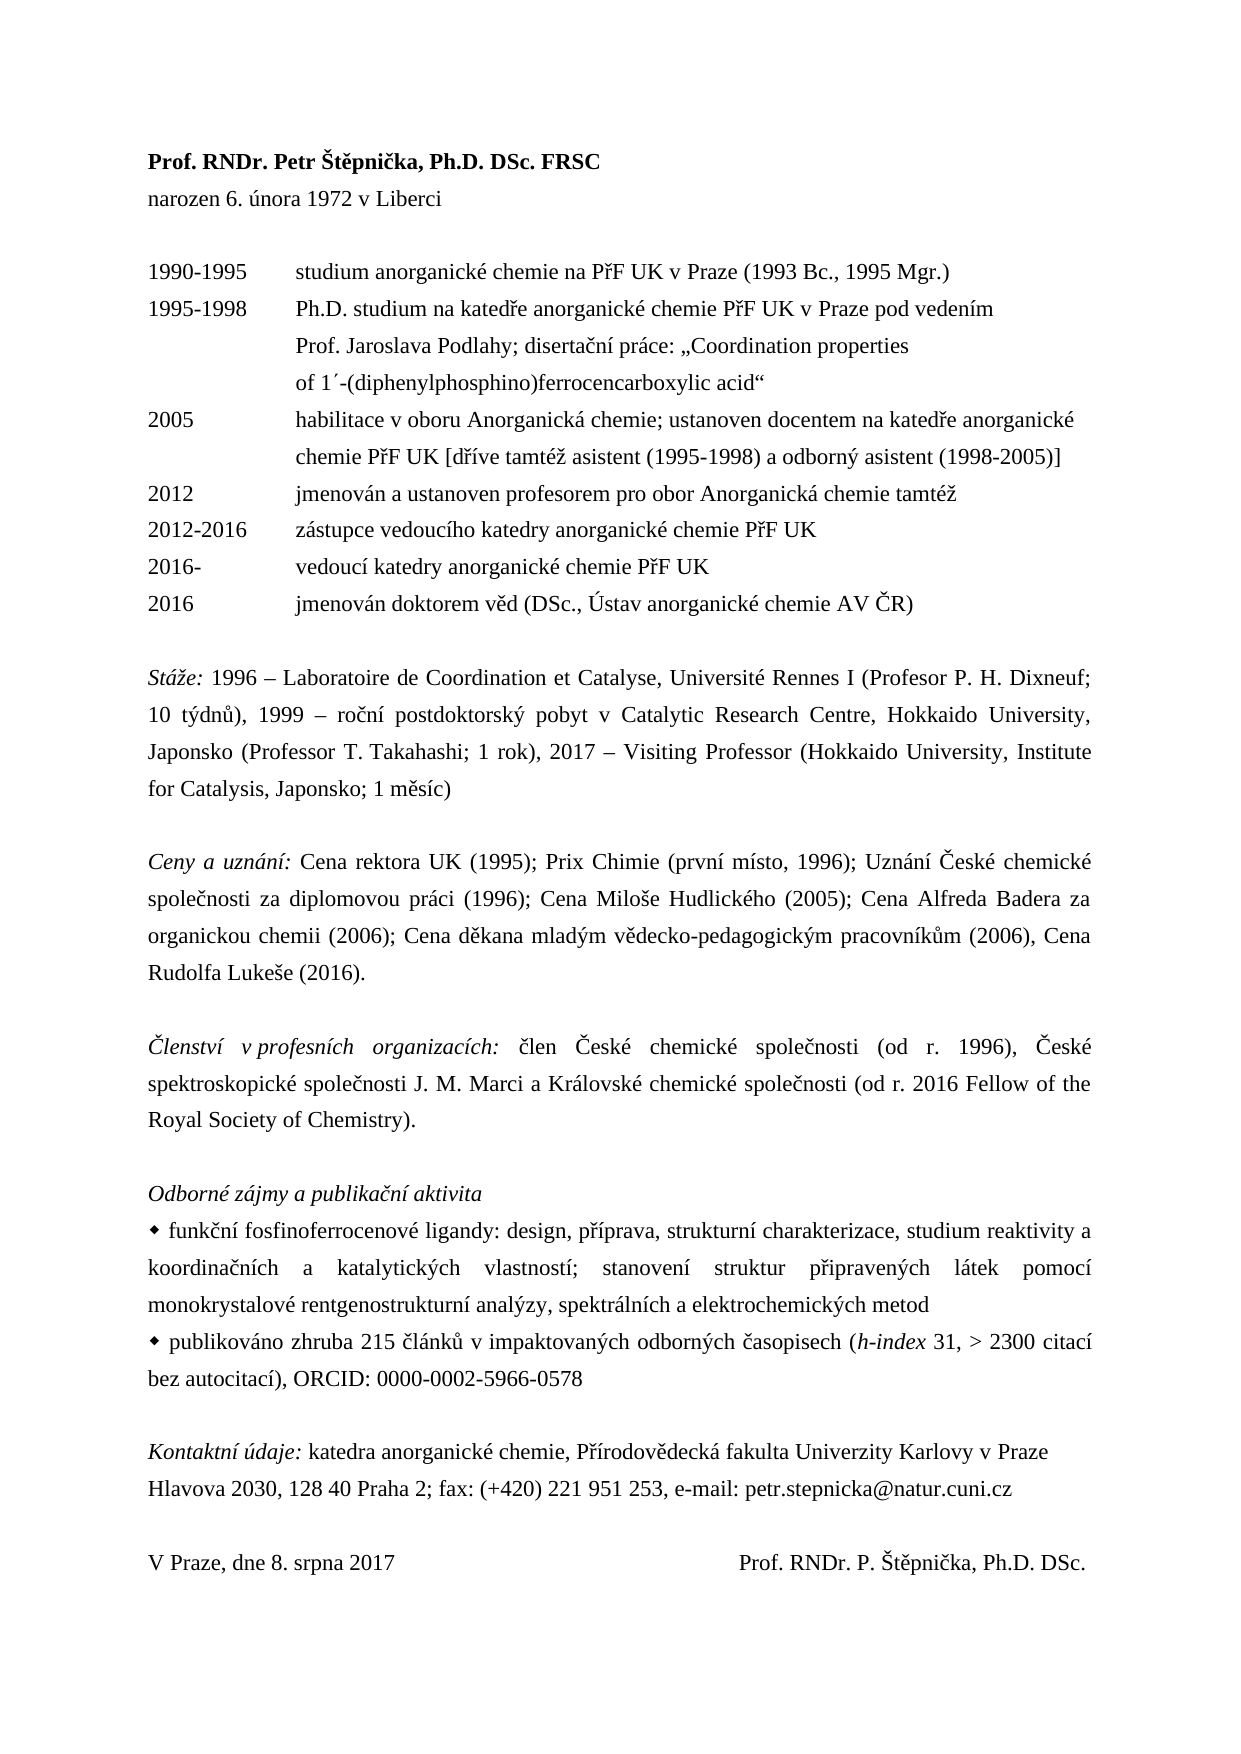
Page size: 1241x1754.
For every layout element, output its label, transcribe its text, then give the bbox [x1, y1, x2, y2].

text V Praze, dne 8. srpna 2017 Prof. RNDr. P. Štěpnička, Ph.D. DSc. [148, 1549, 1092, 1575]
text Kontaktní údaje: katedra anorganické chemie, Přírodovědecká fakulta Univerzity Karlovy v Praze [148, 1438, 1092, 1465]
text Prof. RNDr. Petr Štěpnička, Ph.D. DSc. FRSC [148, 148, 1092, 174]
text 2012-2016 zástupce vedoucího katedry anorganické chemie PřF UK [148, 516, 1092, 543]
text 2016- vedoucí katedry anorganické chemie PřF UK [148, 553, 1092, 580]
text chemie PřF UK [dříve tamtéž asistent (1995-1998) a odborný asistent (1998-2005)] [148, 443, 1092, 469]
text 2012 jmenován a ustanoven profesorem pro obor Anorganická chemie tamtéž [148, 479, 1092, 506]
text 2005 habilitace v oboru Anorganická chemie; ustanoven docentem na katedře anorganické [148, 406, 1092, 432]
text funkční fosfinoferrocenové ligandy: design, příprava, strukturní charakterizace, studium reaktivity a koordinačních a katalytických vlastností; stanovení struktur připravených látek pomocí monokrystalové rentgenostrukturní analýzy, spektrálních a elektrochemických metod [148, 1217, 1092, 1317]
text Odborné zájmy a publikační aktivita [148, 1180, 1092, 1207]
text Ceny a uznání: Cena rektora UK (1995); Prix Chimie (první místo, 1996); Uznání České chemické společnosti za diplomovou práci (1996); Cena Miloše Hudlického (2005); Cena Alfreda Badera za organickou chemii (2006); Cena děkana mladým vědecko-pedagogickým pracovníkům (2006), Cena Rudolfa Lukeše (2016). [148, 848, 1092, 985]
text Členství v profesních organizacích: člen České chemické společnosti (od r. 1996), České spektroskopické společnosti J. M. Marci a Královské chemické společnosti (od r. 2016 Fellow of the Royal Society of Chemistry). [148, 1033, 1092, 1133]
text of 1-(diphenylphosphino)ferrocencarboxylic acid“ [148, 369, 1092, 395]
text narozen 6. února 1972 v Liberci [148, 184, 1092, 211]
text Hlavova 2030, 128 40 Praha 2; fax: (+420) 221 951 253, e-mail: petr.stepnicka@natur.cuni.cz [148, 1475, 1092, 1502]
text 1990-1995 studium anorganické chemie na PřF UK v Praze (1993 Bc., 1995 Mgr.) [148, 258, 1092, 285]
text Stáže: 1996 – Laboratoire de Coordination et Catalyse, Université Rennes I (Profesor P. H. Dixneuf; 10 týdnů), 1999 – roční postdoktorský pobyt v Catalytic Research Centre, Hokkaido University, Japonsko (Professor T. Takahashi; 1 rok), 2017 – Visiting Professor (Hokkaido University, Institute for Catalysis, Japonsko; 1 měsíc) [148, 664, 1092, 801]
text 2016 jmenován doktorem věd (DSc., Ústav anorganické chemie AV ČR) [148, 590, 1092, 617]
text publikováno zhruba 215 článků v impaktovaných odborných časopisech (h-index 31, > 2300 citací bez autocitací), ORCID: 0000-0002-5966-0578 [148, 1328, 1092, 1391]
text Prof. Jaroslava Podlahy; disertační práce: „Coordination properties [148, 332, 1092, 358]
text 1995-1998 Ph.D. studium na katedře anorganické chemie PřF UK v Praze pod vedením [148, 295, 1092, 322]
